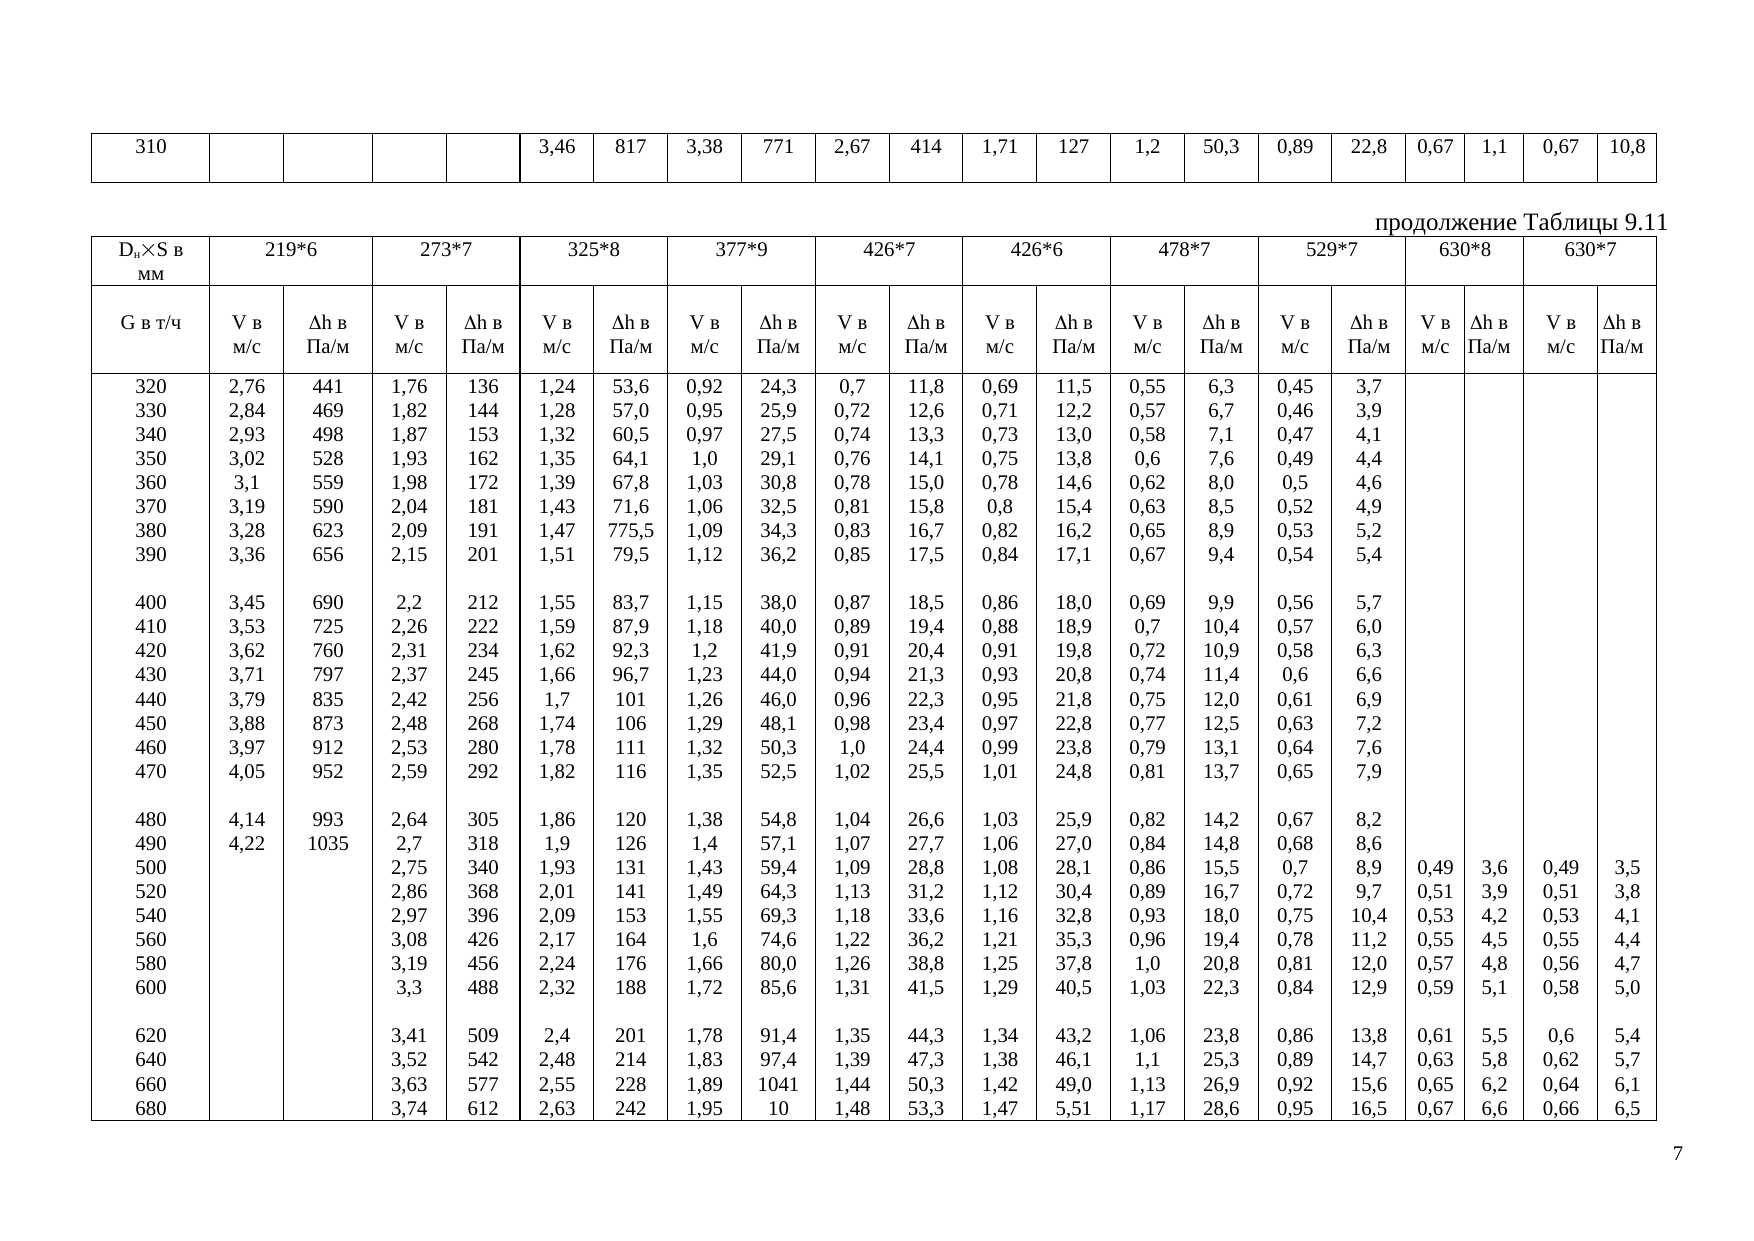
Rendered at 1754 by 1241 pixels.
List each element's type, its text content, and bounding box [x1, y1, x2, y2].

table_header 426*6 [963, 237, 1110, 285]
table_cell h в Па/м [742, 286, 815, 373]
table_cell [92, 374, 209, 1119]
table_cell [210, 374, 283, 1119]
table_cell V в м/с [1259, 286, 1331, 373]
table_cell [668, 134, 741, 182]
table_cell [1598, 134, 1656, 182]
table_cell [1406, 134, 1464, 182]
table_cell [668, 374, 741, 1119]
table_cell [447, 374, 519, 1119]
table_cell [816, 374, 889, 1119]
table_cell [1185, 134, 1258, 182]
table_cell V в м/с [373, 286, 446, 373]
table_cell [284, 134, 372, 182]
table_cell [1037, 134, 1110, 182]
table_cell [1185, 374, 1258, 1119]
table_cell V в м/с [816, 286, 889, 373]
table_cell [1332, 374, 1405, 1119]
table_header 630*8 [1406, 237, 1523, 285]
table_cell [373, 134, 446, 182]
table_header 630*7 [1524, 237, 1656, 285]
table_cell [284, 374, 372, 1119]
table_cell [521, 134, 593, 182]
table_header 529*7 [1259, 237, 1405, 285]
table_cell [1465, 134, 1523, 182]
table_header 478*7 [1111, 237, 1258, 285]
table_cell h в Па/м [1185, 286, 1258, 373]
table_cell V в м/с [963, 286, 1036, 373]
table_cell h в Па/м [447, 286, 519, 373]
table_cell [1259, 374, 1331, 1119]
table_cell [963, 374, 1036, 1119]
table_cell V в м/с [1111, 286, 1184, 373]
text продолжение Таблицы 9.11 [89, 207, 1668, 236]
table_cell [1524, 374, 1597, 1119]
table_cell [594, 374, 667, 1119]
table_cell G в т/ч [92, 286, 209, 373]
table_cell h в Па/м [1332, 286, 1405, 373]
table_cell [1524, 134, 1597, 182]
table_cell h в Па/м [1037, 286, 1110, 373]
table_cell V в м/с [521, 286, 593, 373]
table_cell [890, 374, 962, 1119]
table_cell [594, 134, 667, 182]
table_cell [1332, 134, 1405, 182]
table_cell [1111, 134, 1184, 182]
table_header 426*7 [816, 237, 962, 285]
table_header 273*7 [373, 237, 519, 285]
table_header 325*8 [521, 237, 667, 285]
table_header DнS в мм [92, 237, 209, 285]
table_cell h в Па/м [594, 286, 667, 373]
table_cell h в Па/м [284, 286, 372, 373]
table_header 377*9 [668, 237, 815, 285]
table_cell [742, 134, 815, 182]
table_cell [1259, 134, 1331, 182]
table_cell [816, 134, 889, 182]
table_cell h в Па/м [1598, 286, 1656, 373]
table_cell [742, 374, 815, 1119]
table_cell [1037, 374, 1110, 1119]
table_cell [521, 374, 593, 1119]
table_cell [373, 374, 446, 1119]
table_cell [92, 134, 209, 182]
table_cell h в Па/м [890, 286, 962, 373]
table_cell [1406, 374, 1464, 1119]
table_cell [1465, 374, 1523, 1119]
table_cell V в м/с [1524, 286, 1597, 373]
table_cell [210, 134, 283, 182]
table_cell V в м/с [1406, 286, 1464, 373]
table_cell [1598, 374, 1656, 1119]
table_cell h в Па/м [1465, 286, 1523, 373]
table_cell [447, 134, 519, 182]
table_cell V в м/с [668, 286, 741, 373]
table_cell V в м/с [210, 286, 283, 373]
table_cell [1111, 374, 1184, 1119]
table_header 219*6 [210, 237, 372, 285]
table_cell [963, 134, 1036, 182]
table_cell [890, 134, 962, 182]
